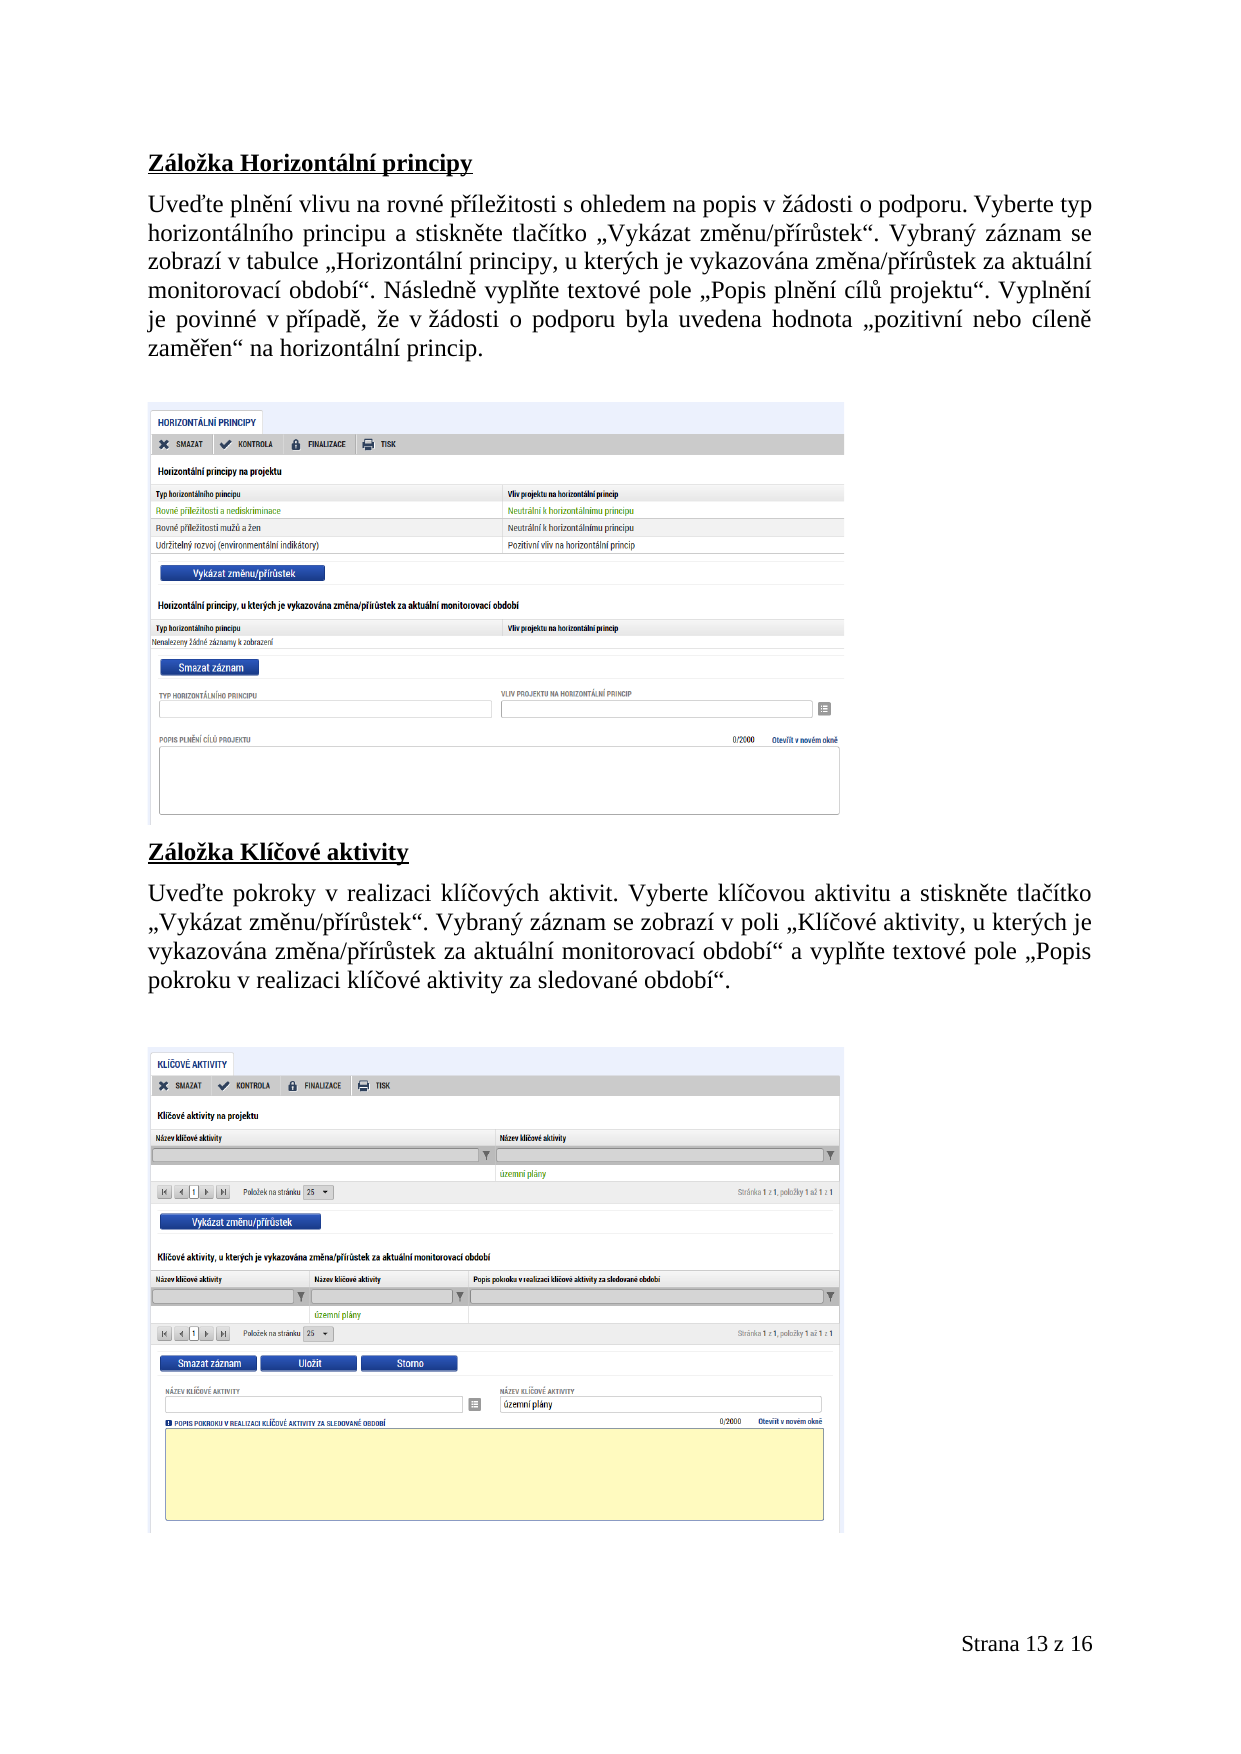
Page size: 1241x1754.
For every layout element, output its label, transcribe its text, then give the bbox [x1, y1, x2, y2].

text Záložka Klíčové aktivity [148, 837, 1092, 866]
picture [147, 1047, 845, 1533]
text Uveďte plnění vlivu na rovné příležitosti s ohledem na popis v žádosti o podporu. Vyberte typ horizontálního principu a stiskněte tlačítko „Vykázat změnu/přírůstek“. Vybraný záznam se zobrazí v tabulce „Horizontální principy, u kterých je vykazována změna/přírůstek za aktuální monitorovací období“. Následně vyplňte textové pole „Popis plnění cílů projektu“. Vyplnění je povinné v případě, že v žádosti o podporu byla uvedena hodnota „pozitivní nebo cíleně zaměřen“ na horizontální princip. [148, 189, 1092, 361]
text Záložka Horizontální principy [148, 148, 1092, 176]
text Uveďte pokroky v realizaci klíčových aktivit. Vyberte klíčovou aktivitu a stiskněte tlačítko „Vykázat změnu/přírůstek“. Vybraný záznam se zobrazí v poli „Klíčové aktivity, u kterých je vykazována změna/přírůstek za aktuální monitorovací období“ a vyplňte textové pole „Popis pokroku v realizaci klíčové aktivity za sledované období“. [148, 878, 1092, 993]
picture [147, 402, 845, 825]
